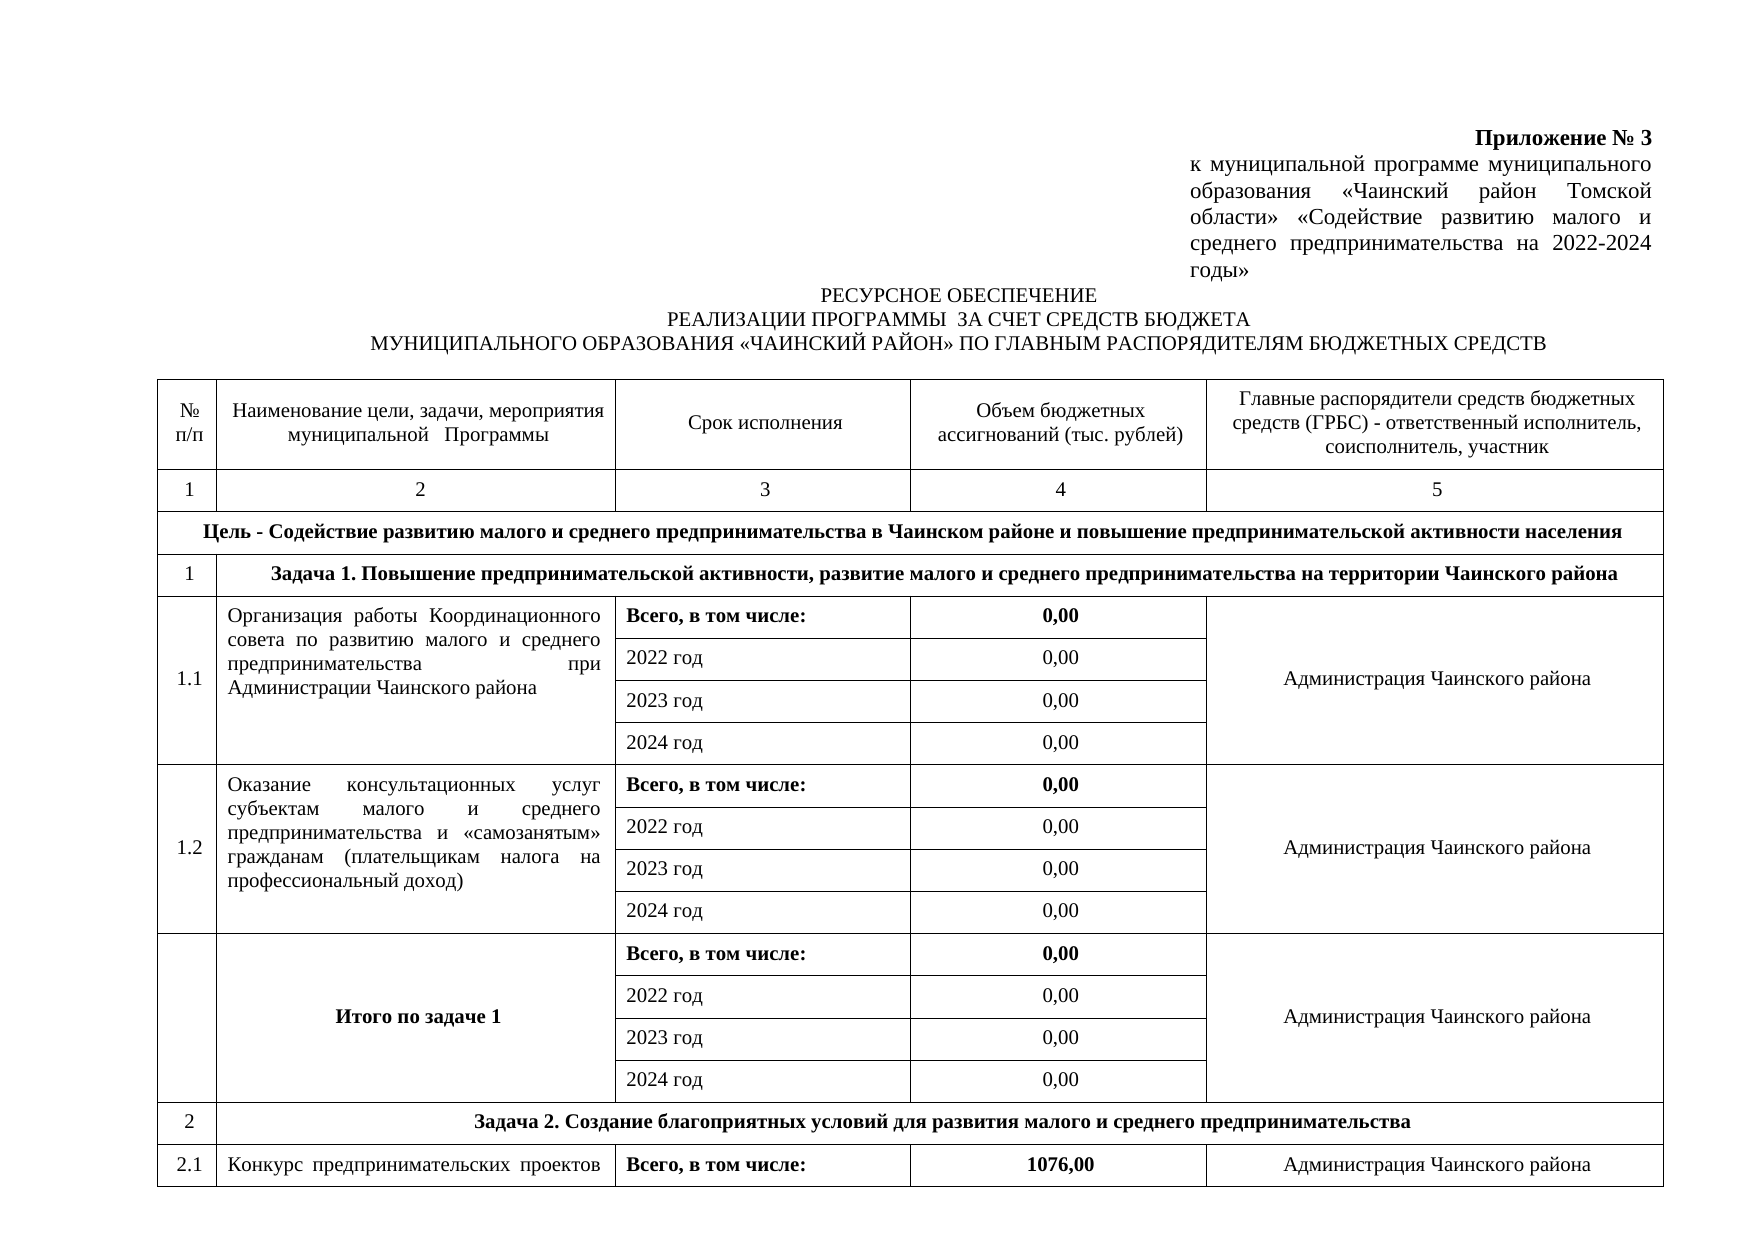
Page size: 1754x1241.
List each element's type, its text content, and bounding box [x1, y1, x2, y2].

table_cell Всего, в том числе: [616, 597, 910, 638]
table_cell 1.1 [158, 597, 216, 764]
table_cell 0,00 [911, 723, 1206, 764]
table_header № п/п [158, 380, 216, 469]
table_header Наименование цели, задачи, мероприятия муниципальной Программы [217, 380, 615, 469]
table_cell 0,00 [911, 681, 1206, 722]
table_cell 1.2 [158, 765, 216, 933]
table_cell Итого по задаче 1 [217, 934, 615, 1102]
table_cell 2023 год [616, 850, 910, 891]
table_cell Цель - Содействие развитию малого и среднего предпринимательства в Чаинском районе и повышение предпринимательской активности населения [158, 512, 1663, 553]
table_cell 2022 год [616, 808, 910, 849]
table_cell 1 [158, 470, 216, 511]
table_cell 0,00 [911, 597, 1206, 638]
table_cell 2.1 [158, 1145, 216, 1186]
table_cell 0,00 [911, 1061, 1206, 1102]
table_cell Задача 1. Повышение предпринимательской активности, развитие малого и среднего предпринимательства на территории Чаинского района [217, 555, 1663, 596]
table_cell 2022 год [616, 639, 910, 680]
table_cell 0,00 [911, 976, 1206, 1017]
table_cell 5 [1207, 470, 1663, 511]
table_cell 2023 год [616, 1019, 910, 1060]
table_cell 2023 год [616, 681, 910, 722]
table_cell 1 [158, 555, 216, 596]
table_cell 3 [616, 470, 910, 511]
table_cell 4 [911, 470, 1206, 511]
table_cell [217, 1145, 615, 1186]
table_cell Организация работы Координационного совета по развитию малого и среднего предпринимательства при Администрации Чаинского района [217, 597, 615, 764]
table_cell Администрация Чаинского района [1207, 597, 1663, 764]
table_header Объем бюджетных ассигнований (тыс. рублей) [911, 380, 1206, 469]
table_cell 0,00 [911, 808, 1206, 849]
table_cell 2024 год [616, 1061, 910, 1102]
table_cell Всего, в том числе: [616, 765, 910, 807]
table_cell [158, 934, 216, 1102]
table_cell 0,00 [911, 892, 1206, 933]
table_cell Администрация Чаинского района [1207, 934, 1663, 1102]
text РЕАЛИЗАЦИИ ПРОГРАММЫ ЗА СЧЕТ СРЕДСТВ БЮДЖЕТА [177, 307, 1665, 331]
table_header Главные распорядители средств бюджетных средств (ГРБС) - ответственный исполнитель, соисполнитель, участник [1207, 380, 1663, 469]
table_cell 2022 год [616, 976, 910, 1017]
table_cell Задача 2. Создание благоприятных условий для развития малого и среднего предпринимательства [217, 1103, 1663, 1144]
table_cell Всего, в том числе: [616, 1145, 910, 1186]
table_cell Оказание консультационных услуг субъектам малого и среднего предпринимательства и «самозанятым» гражданам (плательщикам налога на профессиональный доход) [217, 765, 615, 933]
table_cell 0,00 [911, 639, 1206, 680]
text РЕСУРСНОЕ ОБЕСПЕЧЕНИЕ [177, 282, 1665, 307]
table_cell 0,00 [911, 850, 1206, 891]
table_cell Администрация Чаинского района [1207, 765, 1663, 933]
table_cell 0,00 [911, 934, 1206, 975]
table_cell 2024 год [616, 892, 910, 933]
table_cell 2 [158, 1103, 216, 1144]
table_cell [1207, 1145, 1663, 1186]
table_cell 2 [217, 470, 615, 511]
table_cell 1076,00 [911, 1145, 1206, 1186]
table_cell 0,00 [911, 1019, 1206, 1060]
table_header Срок исполнения [616, 380, 910, 469]
table_cell 2024 год [616, 723, 910, 764]
text МУНИЦИПАЛЬНОГО ОБРАЗОВАНИЯ «ЧАИНСКИЙ РАЙОН» ПО ГЛАВНЫМ РАСПОРЯДИТЕЛЯМ БЮДЖЕТНЫХ СРЕДСТВ [177, 331, 1665, 355]
table_cell Всего, в том числе: [616, 934, 910, 975]
table_cell 0,00 [911, 765, 1206, 807]
